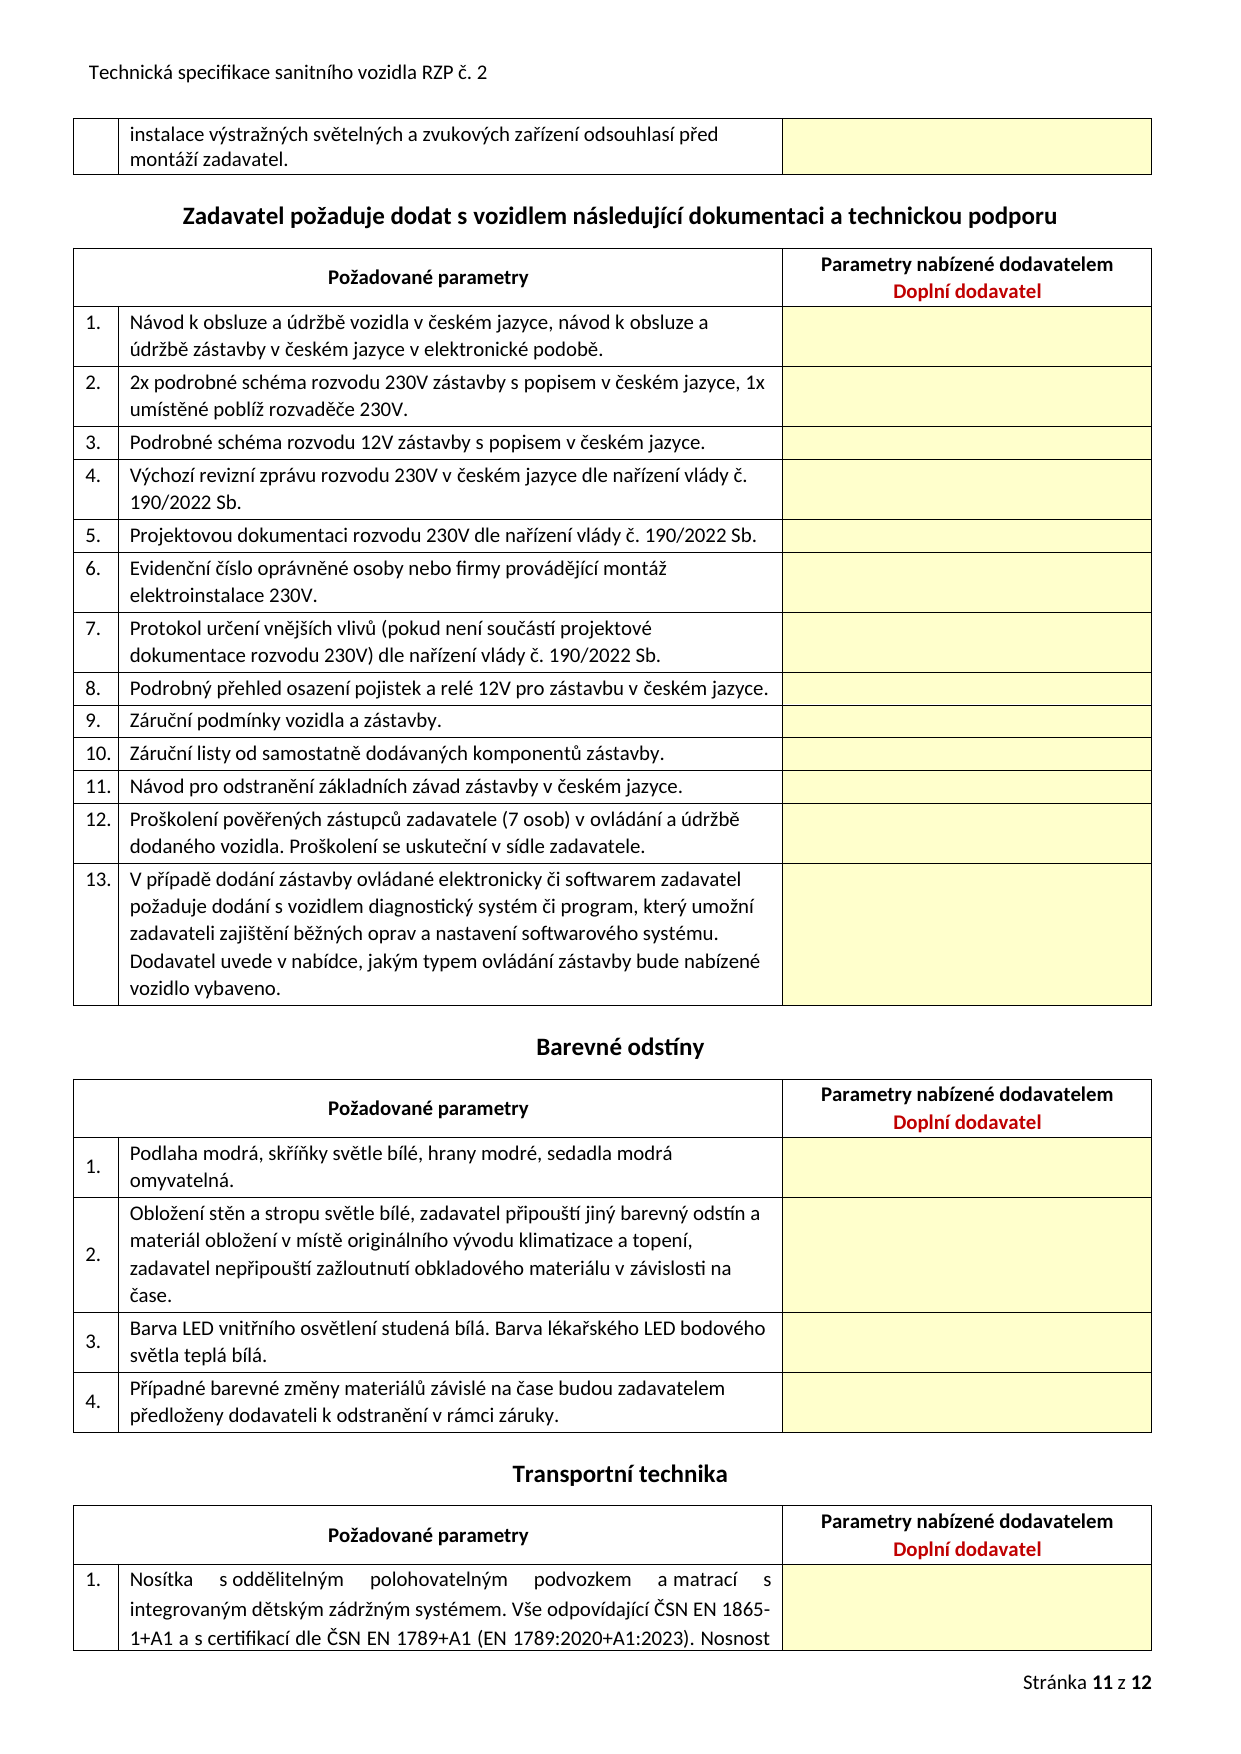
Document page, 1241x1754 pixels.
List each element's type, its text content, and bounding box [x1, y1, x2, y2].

table_cell Podrobný přehled osazení pojistek a relé 12V pro zástavbu v českém jazyce. [119, 673, 782, 704]
table_cell [783, 1373, 1151, 1432]
table_cell [74, 771, 118, 803]
table_cell 2x podrobné schéma rozvodu 230V zástavby s popisem v českém jazyce, 1x umístěné poblíž rozvaděče 230V. [119, 367, 782, 426]
table_cell Případné barevné změny materiálů závislé na čase budou zadavatelem předloženy dodavateli k odstranění v rámci záruky. [119, 1373, 782, 1432]
table_cell [783, 771, 1151, 803]
table_header Požadované parametry [74, 1506, 782, 1563]
table_cell [74, 706, 118, 737]
table_header Požadované parametry [74, 1080, 782, 1137]
table_header Parametry nabízené dodavatelem Doplní dodavatel [783, 1506, 1151, 1563]
table_cell [783, 1198, 1151, 1312]
table_cell 4. [74, 1373, 118, 1432]
table_cell [74, 367, 118, 426]
table_cell [783, 460, 1151, 519]
table_cell [783, 367, 1151, 426]
table_cell [783, 520, 1151, 552]
table_cell Podlaha modrá, skříňky světle bílé, hrany modré, sedadla modrá omyvatelná. [119, 1138, 782, 1197]
table_header Parametry nabízené dodavatelem Doplní dodavatel [783, 1080, 1151, 1137]
table_cell V případě dodání zástavby ovládané elektronicky či softwarem zadavatel požaduje dodání s vozidlem diagnostický systém či program, který umožní zadavateli zajištění běžných oprav a nastavení softwarového systému. Dodavatel uvede v nabídce, jakým typem ovládání zástavby bude nabízené vozidlo vybaveno. [119, 864, 782, 1005]
table_cell [783, 706, 1151, 737]
subtitle Zadavatel požaduje dodat s vozidlem následující dokumentaci a technickou podporu [89, 200, 1152, 231]
table_cell [783, 1313, 1151, 1372]
table_cell Proškolení pověřených zástupců zadavatele (7 osob) v ovládání a údržbě dodaného vozidla. Proškolení se uskuteční v sídle zadavatele. [119, 804, 782, 863]
table_cell [74, 119, 118, 174]
table_cell 2. [74, 1198, 118, 1312]
table_cell 1. [74, 1565, 118, 1650]
table_cell [783, 738, 1151, 770]
table_cell [74, 613, 118, 672]
table_cell [783, 673, 1151, 704]
table_cell Projektovou dokumentaci rozvodu 230V dle nařízení vlády č. 190/2022 Sb. [119, 520, 782, 552]
table_cell [783, 307, 1151, 366]
table_cell [74, 804, 118, 863]
table_cell Návod k obsluze a údržbě vozidla v českém jazyce, návod k obsluze a údržbě zástavby v českém jazyce v elektronické podobě. [119, 307, 782, 366]
subtitle Transportní technika [89, 1458, 1152, 1488]
table_cell [783, 864, 1151, 1005]
table_cell [783, 427, 1151, 459]
table_header Parametry nabízené dodavatelem Doplní dodavatel [783, 249, 1151, 306]
table_header Požadované parametry [74, 249, 782, 306]
table_cell [783, 1138, 1151, 1197]
table_cell 1. [74, 1138, 118, 1197]
table_cell [74, 553, 118, 612]
table_cell [783, 119, 1151, 174]
table_cell Barva LED vnitřního osvětlení studená bílá. Barva lékařského LED bodového světla teplá bílá. [119, 1313, 782, 1372]
table_cell [74, 307, 118, 366]
table_cell [783, 553, 1151, 612]
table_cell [119, 1565, 782, 1650]
table_cell [783, 613, 1151, 672]
table_cell [74, 864, 118, 1005]
table_cell Protokol určení vnějších vlivů (pokud není součástí projektové dokumentace rozvodu 230V) dle nařízení vlády č. 190/2022 Sb. [119, 613, 782, 672]
table_cell [783, 1565, 1151, 1650]
table_cell Záruční podmínky vozidla a zástavby. [119, 706, 782, 737]
table_cell Evidenční číslo oprávněné osoby nebo firmy provádějící montáž elektroinstalace 230V. [119, 553, 782, 612]
table_cell [74, 673, 118, 704]
table_cell [74, 427, 118, 459]
table_cell [783, 804, 1151, 863]
table_cell 3. [74, 1313, 118, 1372]
table_cell Výchozí revizní zprávu rozvodu 230V v českém jazyce dle nařízení vlády č. 190/2022 Sb. [119, 460, 782, 519]
table_cell Podrobné schéma rozvodu 12V zástavby s popisem v českém jazyce. [119, 427, 782, 459]
table_cell Návod pro odstranění základních závad zástavby v českém jazyce. [119, 771, 782, 803]
table_cell Obložení stěn a stropu světle bílé, zadavatel připouští jiný barevný odstín a materiál obložení v místě originálního vývodu klimatizace a topení, zadavatel nepřipouští zažloutnutí obkladového materiálu v závislosti na čase. [119, 1198, 782, 1312]
table_cell [74, 738, 118, 770]
table_cell [74, 460, 118, 519]
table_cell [119, 119, 782, 174]
table_cell [74, 520, 118, 552]
table_cell Záruční listy od samostatně dodávaných komponentů zástavby. [119, 738, 782, 770]
subtitle Barevné odstíny [89, 1031, 1152, 1062]
